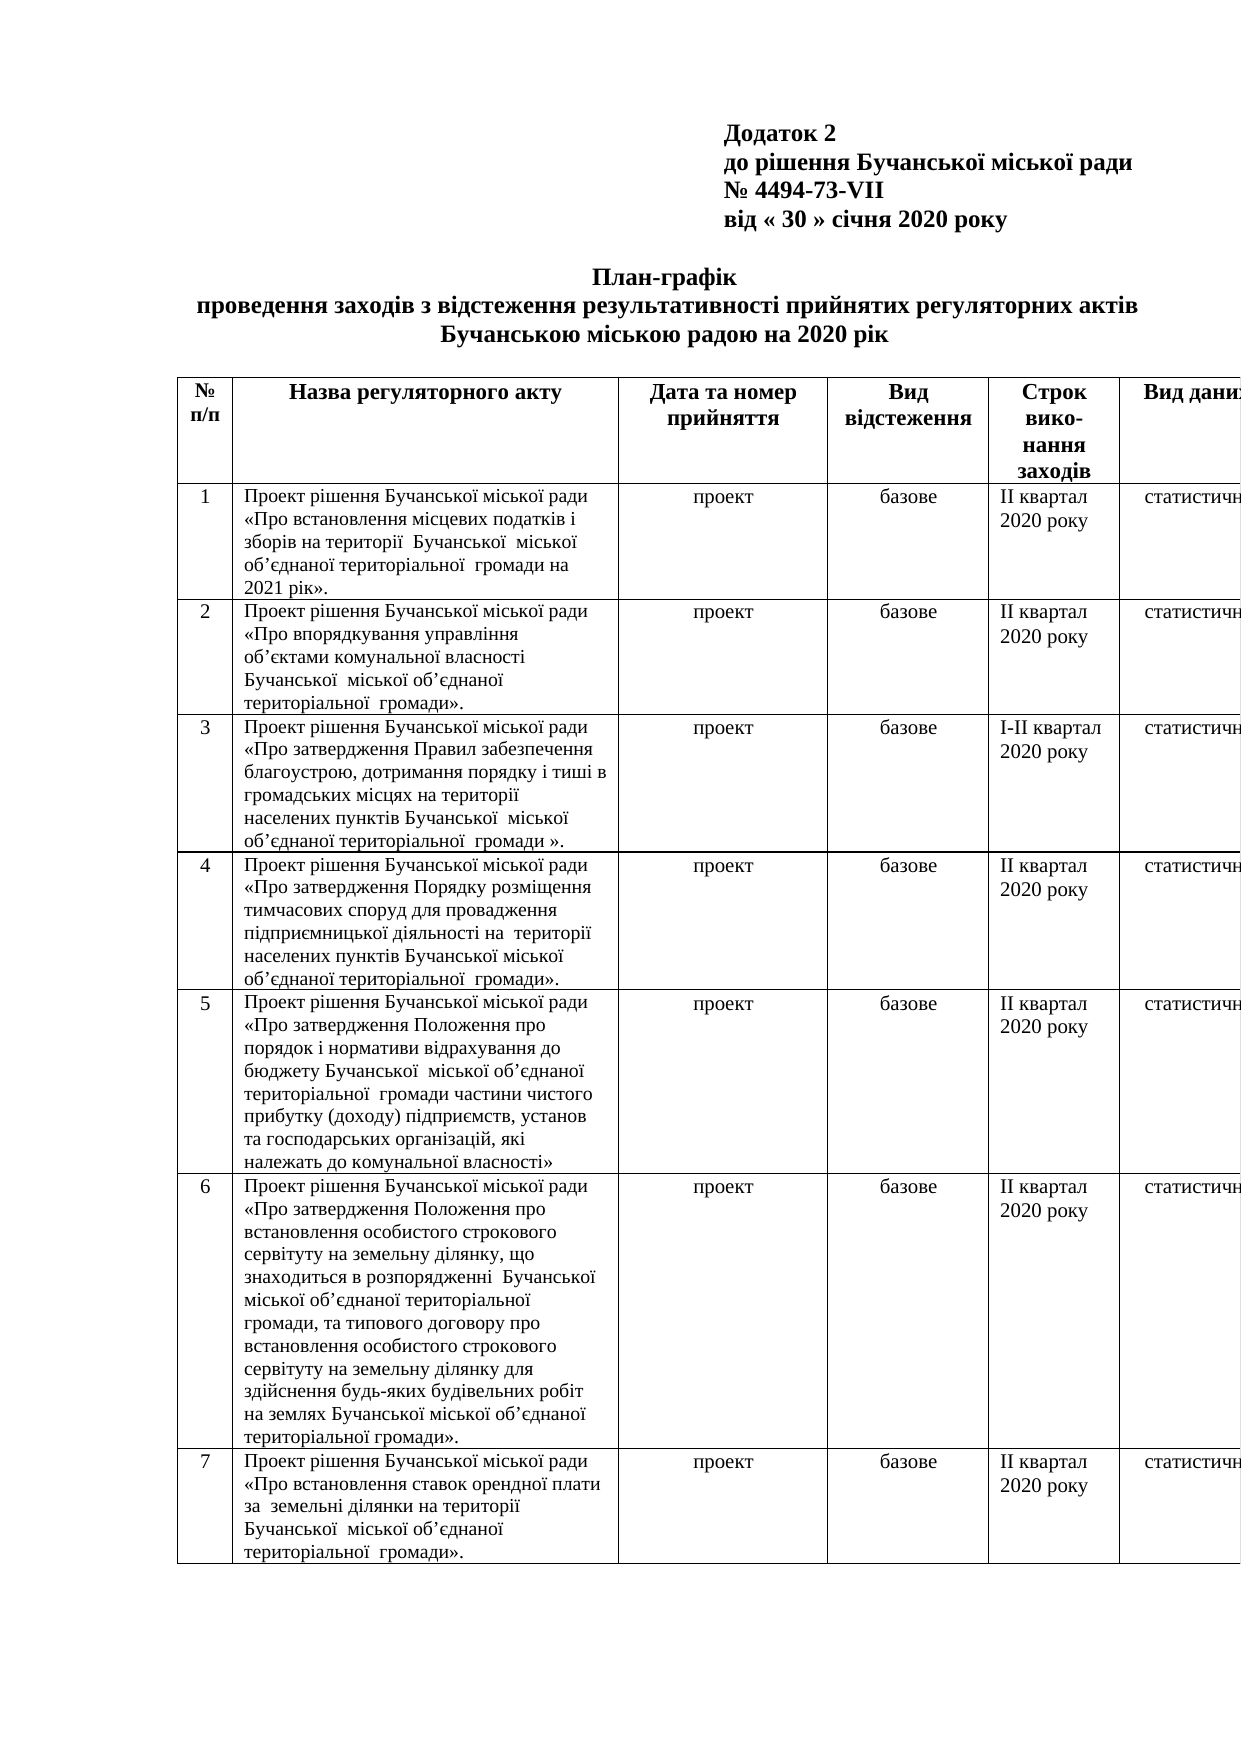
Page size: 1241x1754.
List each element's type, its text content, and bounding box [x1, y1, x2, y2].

text до рішення Бучанської міської ради [723, 147, 1166, 176]
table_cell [989, 1449, 1119, 1563]
table_cell статистичні [1120, 1449, 1240, 1563]
text Бучанською міською радою на 2020 рік [177, 319, 1152, 348]
table_cell базове [828, 484, 988, 598]
table_cell статистичні [1120, 853, 1240, 989]
table_header Вид відстеження [828, 378, 988, 483]
table_cell ІІ квартал 2020 року [989, 600, 1119, 713]
text Додаток 2 [723, 118, 1143, 147]
table_cell статистичні [1120, 1174, 1240, 1448]
text проведення заходів з відстеження результативності прийнятих регуляторних актів [177, 291, 1152, 319]
table_header № п/п [178, 378, 232, 483]
table_cell базове [828, 853, 988, 989]
table_cell проект [619, 1174, 827, 1448]
text План-графік [177, 262, 1152, 291]
table_cell 2 [178, 600, 232, 713]
table_cell статистичні [1120, 600, 1240, 713]
table_cell базове [828, 600, 988, 713]
table_cell ІІ квартал 2020 року [989, 853, 1119, 989]
table_cell Проект рішення Бучанської міської ради «Про встановлення місцевих податків і зборів на території Бучанської міської об’єднаної територіальної громади на 2021 рік». [233, 484, 618, 598]
table_cell проект [619, 853, 827, 989]
table_cell базове [828, 1449, 988, 1563]
text № 4494-73-VII [723, 176, 1166, 204]
table_cell 5 [178, 990, 232, 1173]
table_cell Проект рішення Бучанської міської ради «Про затвердження Положення про встановлення особистого строкового сервітуту на земельну ділянку, що знаходиться в розпорядженні Бучанської міської об’єднаної територіальної громади, та типового договору про встановлення особистого строкового сервітуту на земельну ділянку для здійснення будь-яких будівельних робіт на землях Бучанської міської об’єднаної територіальної громади». [233, 1174, 618, 1448]
table_header Строк вико-нання заходів [989, 378, 1119, 483]
table_cell Проект рішення Бучанської міської ради «Про встановлення ставок орендної плати за земельні ділянки на території Бучанської міської об’єднаної територіальної громади». [233, 1449, 618, 1563]
table_cell I-ІІ квартал 2020 року [989, 715, 1119, 851]
table_cell базове [828, 1174, 988, 1448]
text від « 30 » січня 2020 року [723, 204, 1166, 233]
table_cell 7 [178, 1449, 232, 1563]
table_header Дата та номер прийняття [619, 378, 827, 483]
table_cell статистичні [1120, 990, 1240, 1173]
table_cell проект [619, 484, 827, 598]
table_header Назва регуляторного акту [233, 378, 618, 483]
table_cell 3 [178, 715, 232, 851]
table_cell статистичні [1120, 715, 1240, 851]
table_cell 4 [178, 853, 232, 989]
table_cell Проект рішення Бучанської міської ради «Про затвердження Положення про порядок і нормативи відрахування до бюджету Бучанської міської об’єднаної територіальної громади частини чистого прибутку (доходу) підприємств, установ та господарських організацій, які належать до комунальної власності» [233, 990, 618, 1173]
table_cell ІІ квартал 2020 року [989, 1174, 1119, 1448]
table_header Вид даних [1120, 378, 1240, 483]
table_cell проект [619, 600, 827, 713]
table_cell Проект рішення Бучанської міської ради «Про затвердження Порядку розміщення тимчасових споруд для провадження підприємницької діяльності на території населених пунктів Бучанської міської об’єднаної територіальної громади». [233, 853, 618, 989]
table_cell Проект рішення Бучанської міської ради «Про впорядкування управління об’єктами комунальної власності Бучанської міської об’єднаної територіальної громади». [233, 600, 618, 713]
table_cell Проект рішення Бучанської міської ради «Про затвердження Правил забезпечення благоустрою, дотримання порядку і тиші в громадських місцях на території населених пунктів Бучанської міської об’єднаної територіальної громади ». [233, 715, 618, 851]
table_cell проект [619, 1449, 827, 1563]
table_cell базове [828, 990, 988, 1173]
table_cell ІІ квартал 2020 року [989, 990, 1119, 1173]
table_cell 6 [178, 1174, 232, 1448]
table_cell проект [619, 715, 827, 851]
table_cell проект [619, 990, 827, 1173]
table_cell базове [828, 715, 988, 851]
table_cell статистичні [1120, 484, 1240, 598]
table_cell 1 [178, 484, 232, 598]
table_cell ІI квартал 2020 року [989, 484, 1119, 598]
